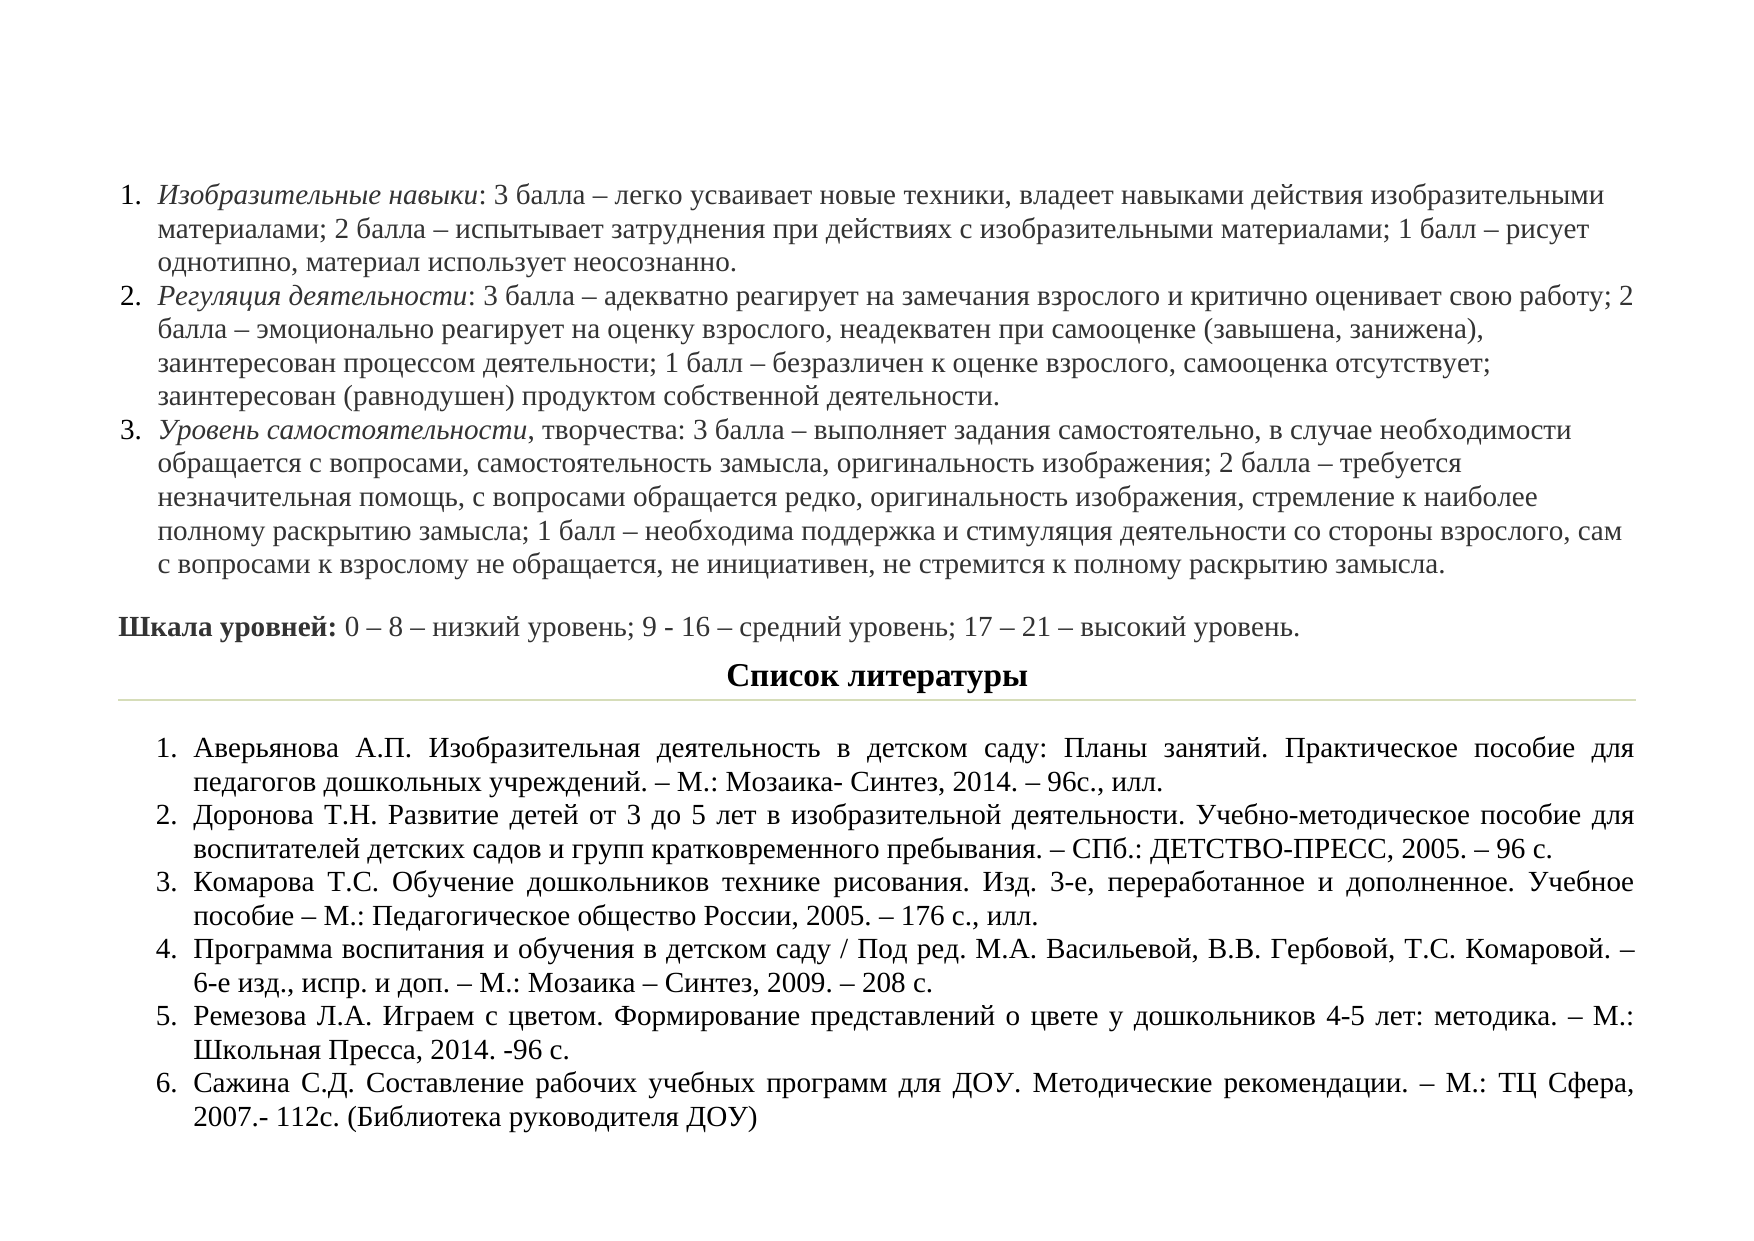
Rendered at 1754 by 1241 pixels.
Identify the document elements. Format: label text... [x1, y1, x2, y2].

list Изобразительные навыки: 3 балла – легко усваивает новые техники, владеет навыками действия изобразительными материалами; 2 балла – испытывает затруднения при действиях с изобразительными материалами; 1 балл – рисует однотипно, материал использует неосознанно. [120, 177, 1636, 278]
text Список литературы [118, 655, 1636, 699]
list Сажина С.Д. Составление рабочих учебных программ для ДОУ. Методические рекомендации. – М.: ТЦ Сфера, 2007.- 112с. (Библиотека руководителя ДОУ) [156, 1066, 1636, 1133]
list Регуляция деятельности: 3 балла – адекватно реагирует на замечания взрослого и критично оценивает свою работу; 2 балла – эмоционально реагирует на оценку взрослого, неадекватен при самооценке (завышена, занижена), заинтересован процессом деятельности; 1 балл – безразличен к оценке взрослого, самооценка отсутствует; заинтересован (равнодушен) продуктом собственной деятельности. [120, 278, 1636, 412]
list Программа воспитания и обучения в детском саду / Под ред. М.А. Васильевой, В.В. Гербовой, Т.С. Комаровой. – 6-е изд., испр. и доп. – М.: Мозаика – Синтез, 2009. – 208 с. [156, 931, 1636, 998]
list Ремезова Л.А. Играем с цветом. Формирование представлений о цвете у дошкольников 4-5 лет: методика. – М.: Школьная Пресса, 2014. -96 с. [156, 998, 1636, 1066]
list Комарова Т.С. Обучение дошкольников технике рисования. Изд. 3-е, переработанное и дополненное. Учебное пособие – М.: Педагогическое общество России, 2005. – 176 с., илл. [156, 864, 1636, 931]
list Уровень самостоятельности, творчества: 3 балла – выполняет задания самостоятельно, в случае необходимости обращается с вопросами, самостоятельность замысла, оригинальность изображения; 2 балла – требуется незначительная помощь, с вопросами обращается редко, оригинальность изображения, стремление к наиболее полному раскрытию замысла; 1 балл – необходима поддержка и стимуляция деятельности со стороны взрослого, сам с вопросами к взрослому не обращается, не инициативен, не стремится к полному раскрытию замысла. [120, 412, 1636, 580]
text Шкала уровней: 0 – 8 – низкий уровень; 9 - 16 – средний уровень; 17 – 21 – высокий уровень. [118, 609, 1636, 642]
list Доронова Т.Н. Развитие детей от 3 до 5 лет в изобразительной деятельности. Учебно-методическое пособие для воспитателей детских садов и групп кратковременного пребывания. – СПб.: ДЕТСТВО-ПРЕСС, 2005. – 96 с. [156, 797, 1636, 864]
list Аверьянова А.П. Изобразительная деятельность в детском саду: Планы занятий. Практическое пособие для педагогов дошкольных учреждений. – М.: Мозаика- Синтез, 2014. – 96с., илл. [156, 730, 1636, 797]
